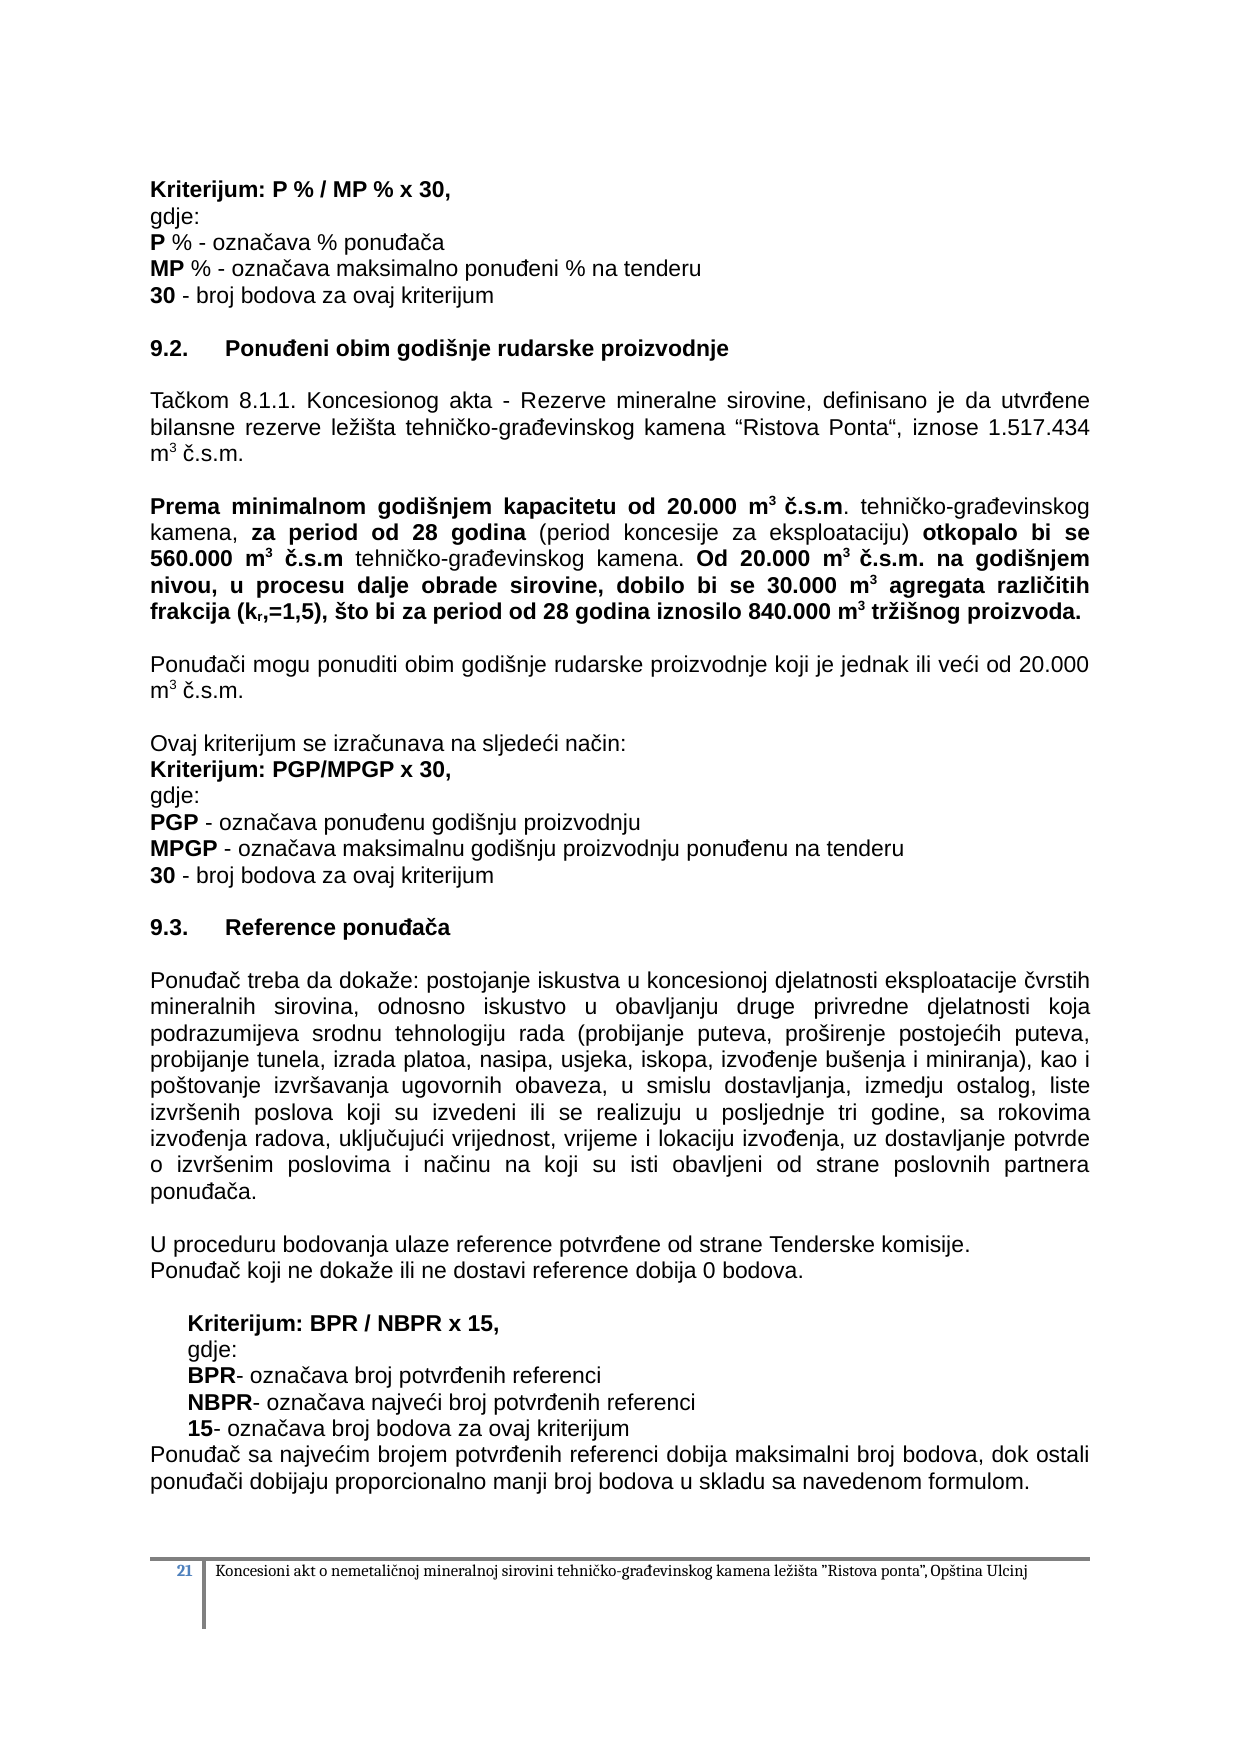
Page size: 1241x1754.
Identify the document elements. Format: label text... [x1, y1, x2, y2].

text 30 - broj bodova za ovaj kriterijum [150, 862, 1090, 888]
text PGP - označava ponuđenu godišnju proizvodnju [150, 809, 1090, 835]
text U proceduru bodovanja ulaze reference potvrđene od strane Tenderske komisije. [150, 1231, 1090, 1257]
text 15- označava broj bodova za ovaj kriterijum [150, 1415, 1090, 1441]
text Ponuđač koji ne dokaže ili ne dostavi reference dobija 0 bodova. [150, 1257, 1090, 1283]
text Kriterijum: BPR / NBPR x 15, [150, 1309, 1090, 1336]
text NBPR- označava najveći broj potvrđenih referenci [150, 1389, 1090, 1415]
text MPGP - označava maksimalnu godišnju proizvodnju ponuđenu na tenderu [150, 835, 1090, 862]
text gdje: [150, 782, 1090, 809]
text Tačkom 8.1.1. Koncesionog akta - Rezerve mineralne sirovine, definisano je da utvrđene bilansne rezerve ležišta tehničko-građevinskog kamena “Ristova Ponta“, iznose 1.517.434 m3 č.s.m. [150, 387, 1090, 466]
text Ponuđač treba da dokaže: postojanje iskustva u koncesionoj djelatnosti eksploatacije čvrstih mineralnih sirovina, odnosno iskustvo u obavljanju druge privredne djelatnosti koja podrazumijeva srodnu tehnologiju rada (probijanje puteva, proširenje postojećih puteva, probijanje tunela, izrada platoa, nasipa, usjeka, iskopa, izvođenje bušenja i miniranja), kao i poštovanje izvršavanja ugovornih obaveza, u smislu dostavljanja, izmedju ostalog, liste izvršenih poslova koji su izvedeni ili se realizuju u posljednje tri godine, sa rokovima izvođenja radova, uključujući vrijednost, vrijeme i lokaciju izvođenja, uz dostavljanje potvrde o izvršenim poslovima i načinu na koji su isti obavljeni od strane poslovnih partnera ponuđača. [150, 967, 1090, 1204]
text Kriterijum: PGP/MPGP x 30, [150, 756, 1090, 782]
text Ovaj kriterijum se izračunava na sljedeći način: [150, 730, 1090, 756]
subtitle Ponuđeni obim godišnje rudarske proizvodnje [150, 334, 1090, 361]
text Ponuđači mogu ponuditi obim godišnje rudarske proizvodnje koji je jednak ili veći od 20.000 m3 č.s.m. [150, 651, 1090, 703]
text Prema minimalnom godišnjem kapacitetu od 20.000 m3 č.s.m. tehničko-građevinskog kamena, za period od 28 godina (period koncesije za eksploataciju) otkopalo bi se 560.000 m3 č.s.m tehničko-građevinskog kamena. Od 20.000 m3 č.s.m. na godišnjem nivou, u procesu dalje obrade sirovine, dobilo bi se 30.000 m3 agregata različitih frakcija (kr,=1,5), što bi za period od 28 godina iznosilo 840.000 m3 tržišnog proizvoda. [150, 493, 1090, 624]
text BPR- označava broj potvrđenih referenci [150, 1362, 1090, 1389]
text P % - označava % ponuđača [150, 229, 1090, 255]
text gdje: [150, 1336, 1090, 1362]
text 30 - broj bodova za ovaj kriterijum [150, 282, 1090, 308]
text Kriterijum: P % / MP % x 30, [150, 176, 1090, 203]
subtitle Reference ponuđača [150, 914, 1090, 941]
text MP % - označava maksimalno ponuđeni % na tenderu [150, 255, 1090, 282]
text gdje: [150, 203, 1090, 229]
text Ponuđač sa najvećim brojem potvrđenih referenci dobija maksimalni broj bodova, dok ostali ponuđači dobijaju proporcionalno manji broj bodova u skladu sa navedenom formulom. [150, 1441, 1090, 1494]
